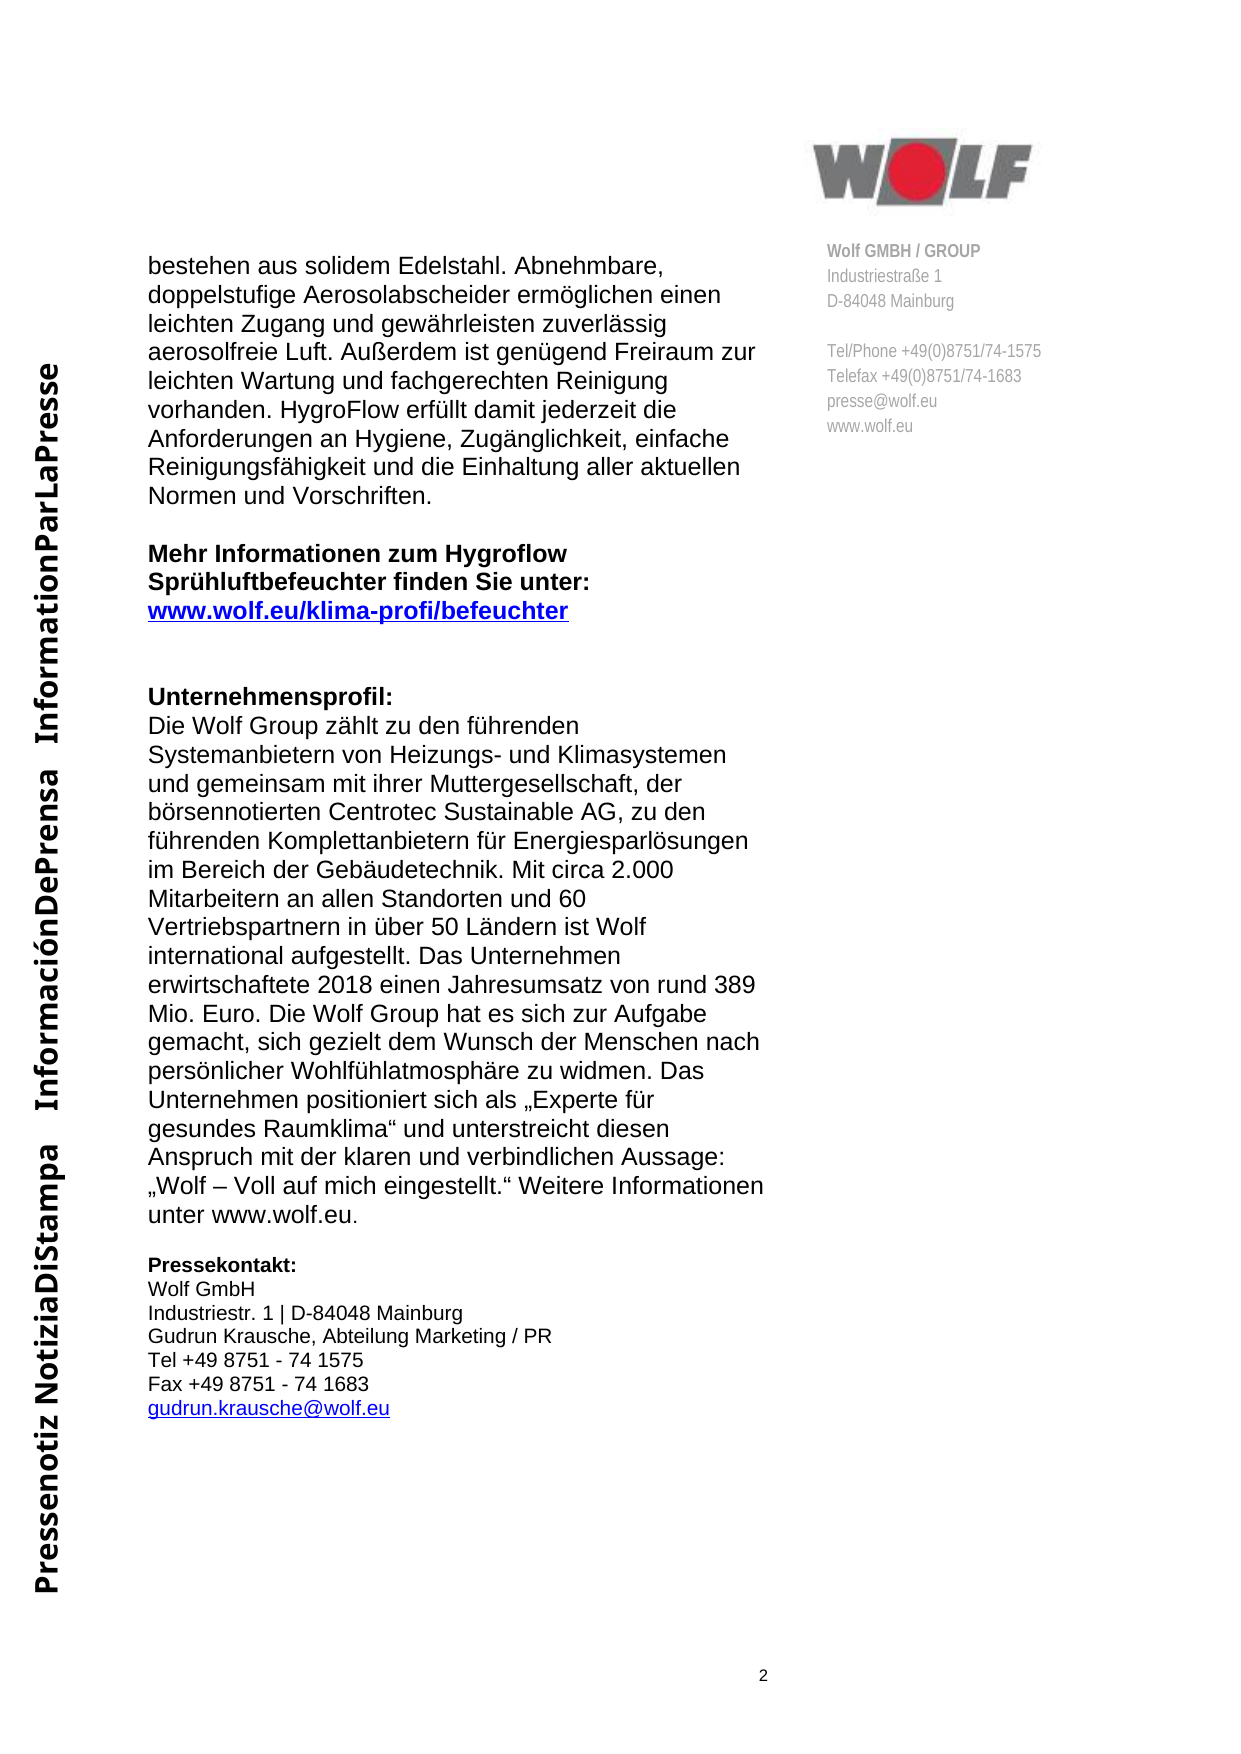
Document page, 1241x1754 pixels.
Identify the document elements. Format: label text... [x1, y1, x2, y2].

text Fax +49 8751 - 74 1683 [148, 1372, 768, 1396]
text Die Wolf Group zählt zu den führenden Systemanbietern von Heizungs- und Klimasystemen und gemeinsam mit ihrer Muttergesellschaft, der börsennotierten Centrotec Sustainable AG, zu den führenden Komplettanbietern für Energiesparlösungen im Bereich der Gebäudetechnik. Mit circa 2.000 Mitarbeitern an allen Standorten und 60 Vertriebspartnern in über 50 Ländern ist Wolf international aufgestellt. Das Unternehmen erwirtschaftete 2018 einen Jahresumsatz von rund 389 Mio. Euro. Die Wolf Group hat es sich zur Aufgabe gemacht, sich gezielt dem Wunsch der Menschen nach persönlicher Wohlfühlatmosphäre zu widmen. Das Unternehmen positioniert sich als „Experte für gesundes Raumklima“ und unterstreicht diesen Anspruch mit der klaren und verbindlichen Aussage: „Wolf – Voll auf mich eingestellt.“ Weitere Informationen unter www.wolf.eu. [148, 711, 768, 1228]
text gudrun.krausche@wolf.eu [148, 1396, 768, 1420]
text Gudrun Krausche, Abteilung Marketing / PR [148, 1324, 768, 1348]
text Wolf GmbH [148, 1276, 768, 1300]
text Unternehmensprofil: [148, 682, 768, 711]
text Mehr Informationen zum Hygroflow Sprühluftbefeuchter finden Sie unter: www.wolf.eu/klima-profi/befeuchter [148, 538, 768, 625]
text Pressekontakt: [148, 1252, 768, 1276]
text Tel +49 8751 - 74 1575 [148, 1348, 768, 1372]
picture [803, 128, 1044, 216]
text Industriestr. 1 | D-84048 Mainburg [148, 1300, 768, 1324]
